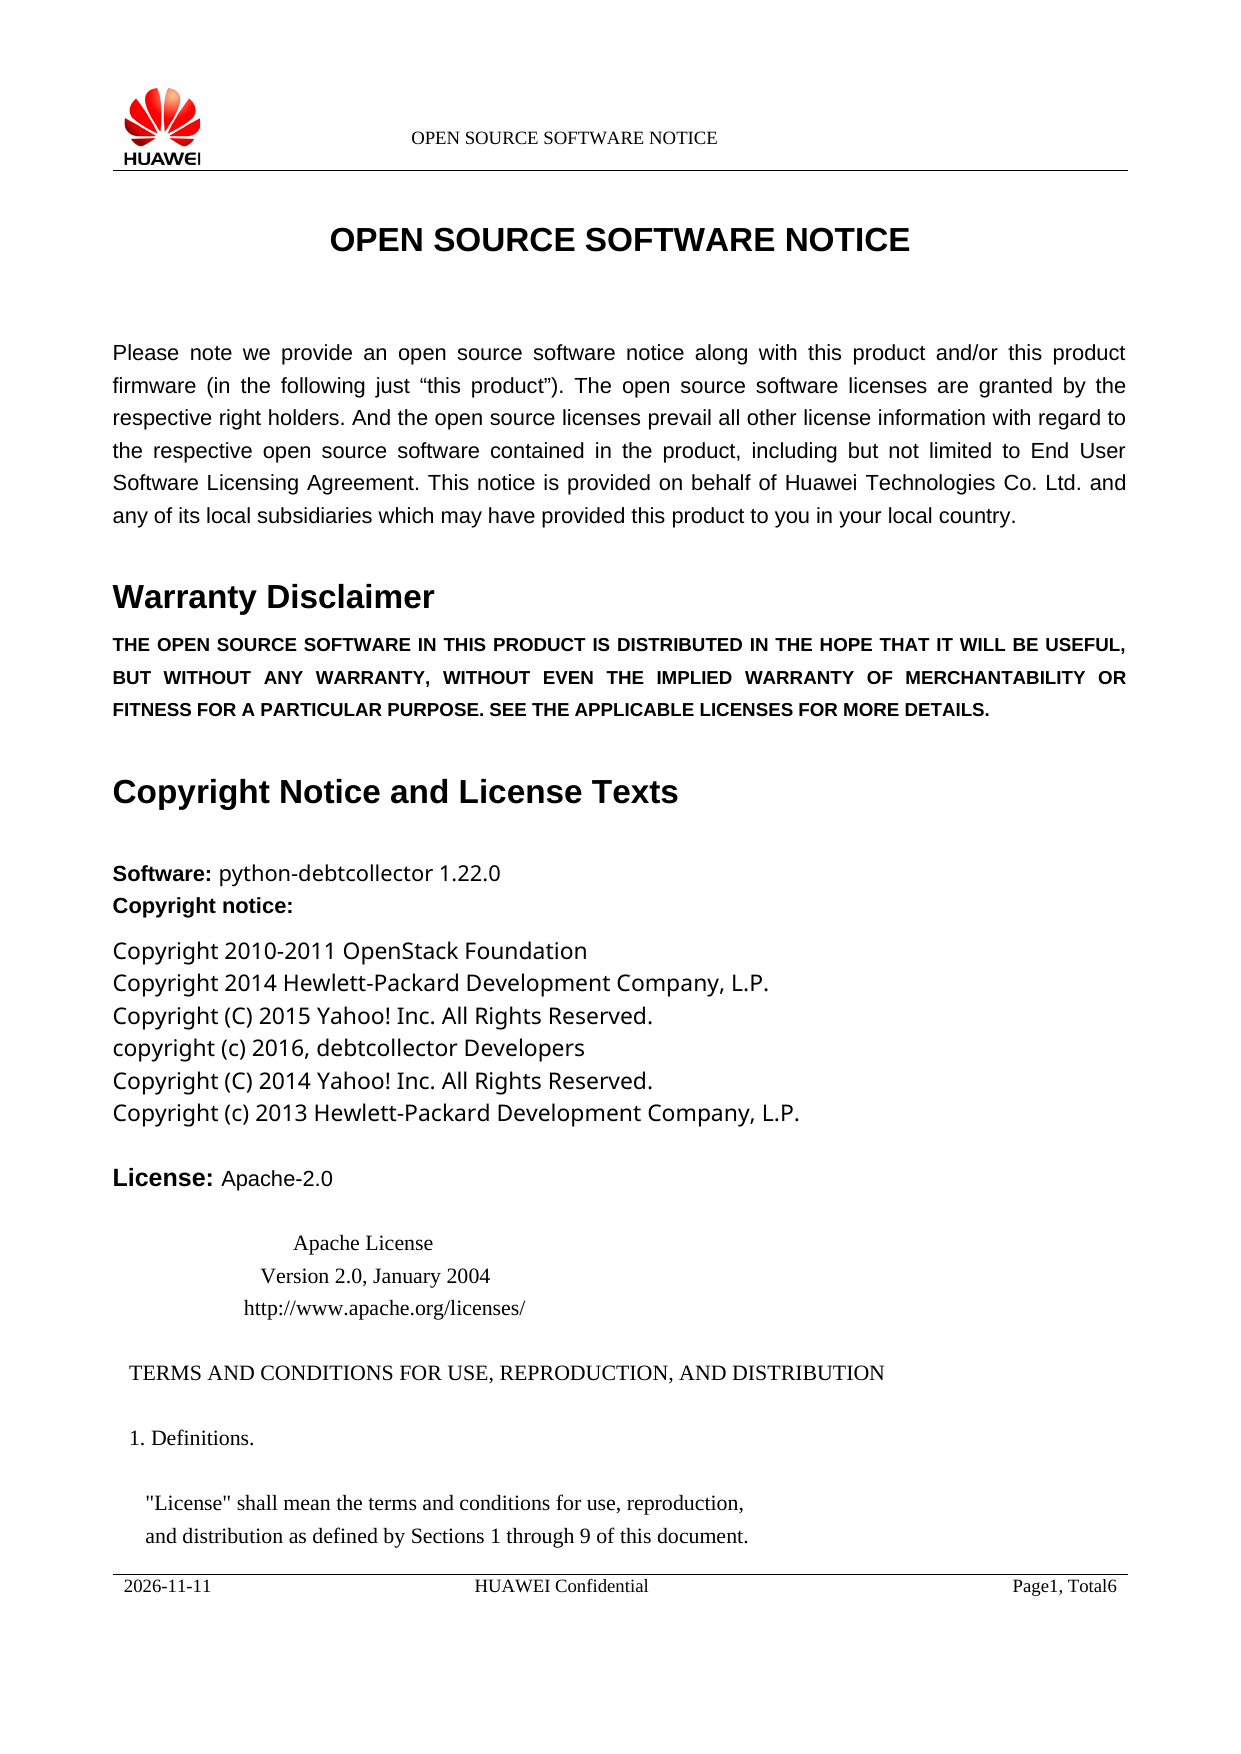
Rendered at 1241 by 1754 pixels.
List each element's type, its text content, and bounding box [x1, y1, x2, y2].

text Copyright Notice and License Texts [112, 759, 1128, 824]
text Copyright notice: [112, 889, 1128, 921]
text License: Apache-2.0 [112, 1161, 1128, 1194]
text OPEN SOURCE SOFTWARE NOTICE [112, 206, 1128, 271]
picture [124, 88, 201, 165]
text Warranty Disclaimer [112, 564, 1128, 629]
text Please note we provide an open source software notice along with this product and/or this product firmware (in the following just “this product”). The open source software licenses are granted by the respective right holders. And the open source licenses prevail all other license information with regard to the respective open source software contained in the product, including but not limited to End User Software Licensing Agreement. This notice is provided on behalf of Huawei Technologies Co. Ltd. and any of its local subsidiaries which may have provided this product to you in your local country. [112, 336, 1128, 531]
text The open source software in this product is distributed in the hope that it will be useful, but WITHOUT ANY WARRANTY, without even the implied warranty of MERCHANTABILITY or FITNESS FOR A PARTICULAR PURPOSE. See the applicable licenses for more details. [112, 629, 1128, 726]
text Copyright 2010-2011 OpenStack Foundation Copyright 2014 Hewlett-Packard Development Company, L.P. Copyright (C) 2015 Yahoo! Inc. All Rights Reserved. copyright (c) 2016, debtcollector Developers Copyright (C) 2014 Yahoo! Inc. All Rights Reserved. Copyright (c) 2013 Hewlett-Packard Development Company, L.P. [112, 934, 1128, 1161]
title Software: python-debtcollector 1.22.0 [112, 856, 1128, 889]
